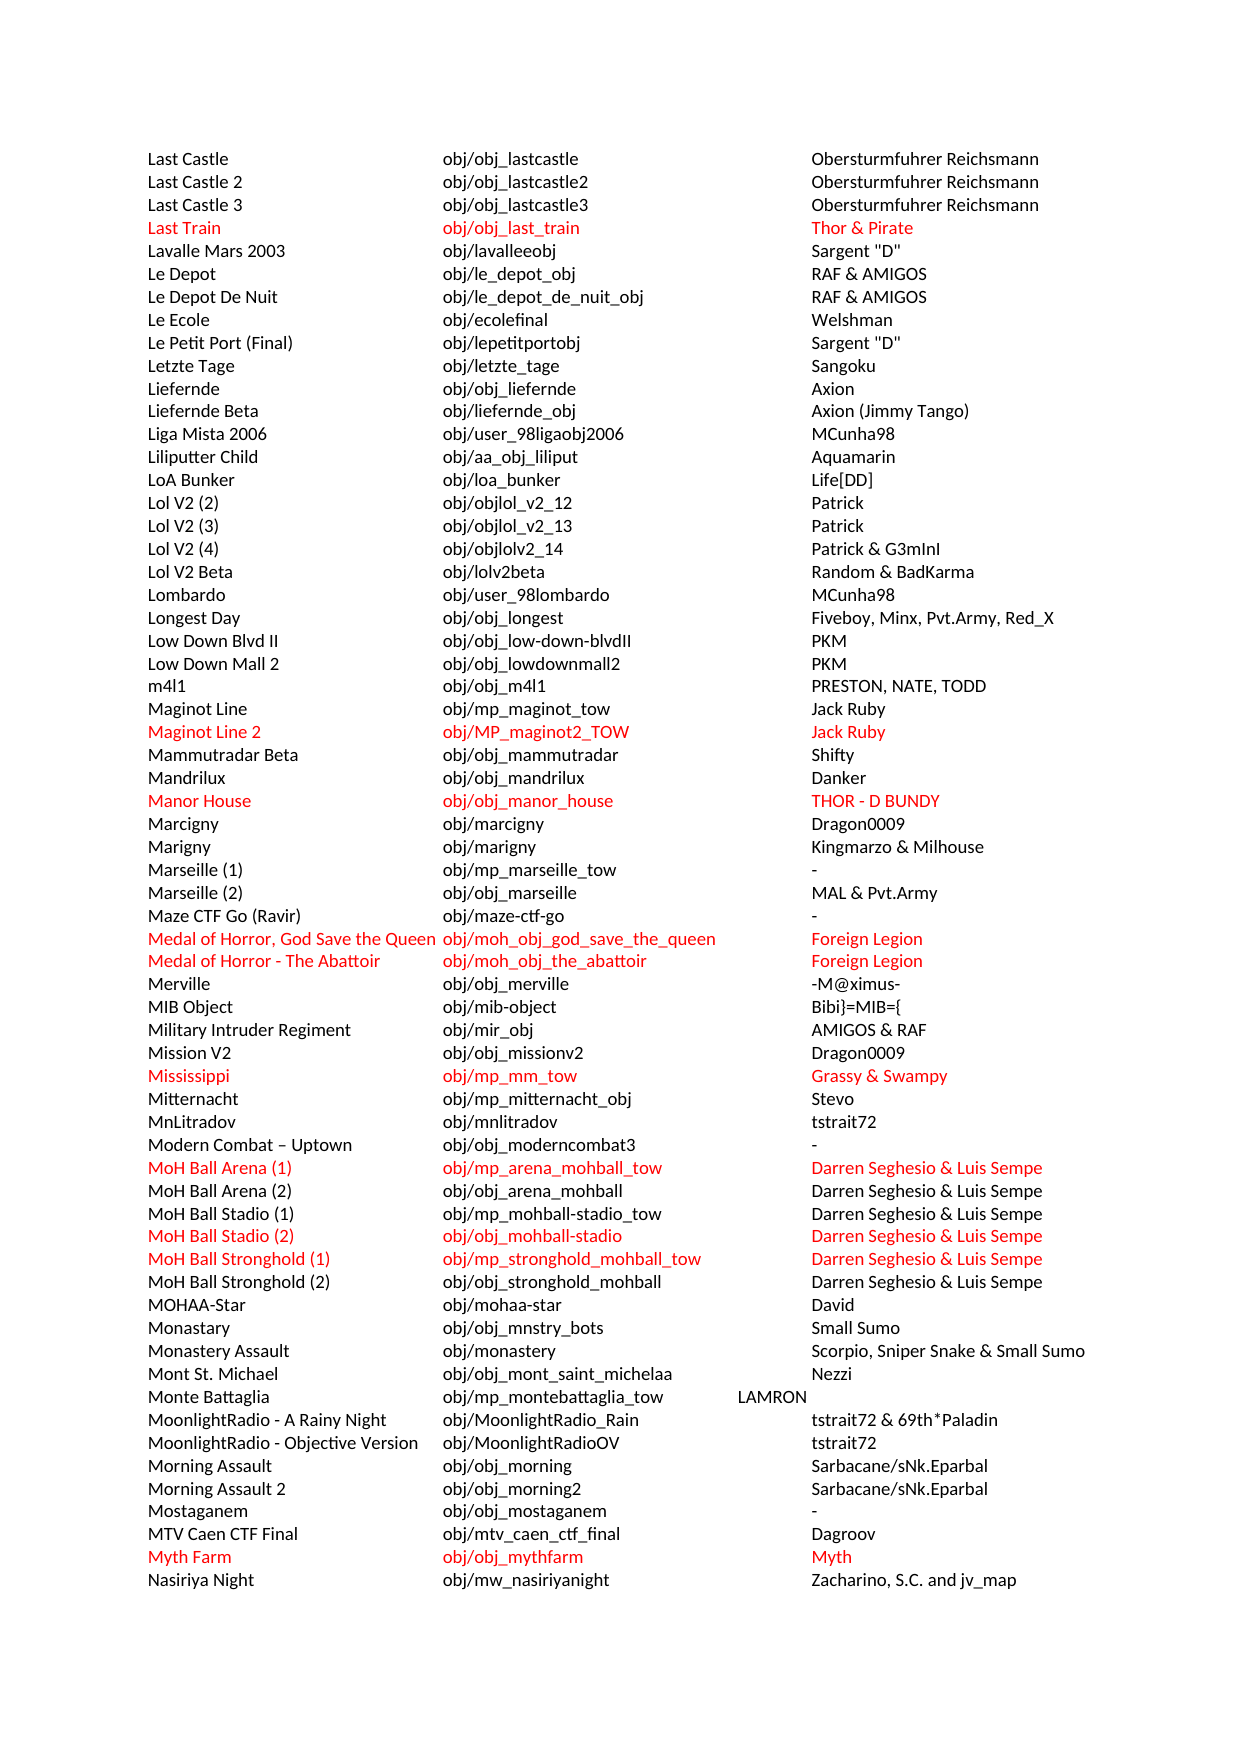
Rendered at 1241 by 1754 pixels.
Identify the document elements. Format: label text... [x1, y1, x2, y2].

text Last Castle obj/obj_lastcastle Obersturmfuhrer Reichsmann [148, 148, 1093, 171]
text Mostaganem obj/obj_mostaganem - [148, 1500, 1093, 1523]
text Myth Farm obj/obj_mythfarm Myth [148, 1546, 1093, 1568]
text MOHAA-Star obj/mohaa-star David [148, 1293, 1093, 1316]
text Le Depot obj/le_depot_obj RAF & AMIGOS [148, 262, 1093, 285]
text Le Depot De Nuit obj/le_depot_de_nuit_obj RAF & AMIGOS [148, 285, 1093, 308]
text Morning Assault 2 obj/obj_morning2 Sarbacane/sNk.Eparbal [148, 1477, 1093, 1500]
text Low Down Blvd II obj/obj_low-down-blvdII PKM [148, 629, 1093, 652]
text Longest Day obj/obj_longest Fiveboy, Minx, Pvt.Army, Red_X [148, 606, 1093, 629]
text Last Castle 2 obj/obj_lastcastle2 Obersturmfuhrer Reichsmann [148, 171, 1093, 193]
text Nasiriya Night obj/mw_nasiriyanight Zacharino, S.C. and jv_map [148, 1568, 1093, 1591]
text Lol V2 (4) obj/objlolv2_14 Patrick & G3mInI [148, 537, 1093, 560]
text Lol V2 (3) obj/objlol_v2_13 Patrick [148, 514, 1093, 537]
text Liefernde obj/obj_liefernde Axion [148, 377, 1093, 400]
text Mitternacht obj/mp_mitternacht_obj Stevo [148, 1087, 1093, 1110]
text Merville obj/obj_merville -M@ximus- [148, 973, 1093, 996]
text Lol V2 Beta obj/lolv2beta Random & BadKarma [148, 560, 1093, 583]
text Lavalle Mars 2003 obj/lavalleeobj Sargent "D" [148, 239, 1093, 262]
text Medal of Horror, God Save the Queen obj/moh_obj_god_save_the_queen Foreign Legion [148, 927, 1093, 950]
text MoH Ball Stadio (1) obj/mp_mohball-stadio_tow Darren Seghesio & Luis Sempe [148, 1202, 1093, 1225]
text Liefernde Beta obj/liefernde_obj Axion (Jimmy Tango) [148, 400, 1093, 423]
text Last Train obj/obj_last_train Thor & Pirate [148, 216, 1093, 239]
text Maginot Line 2 obj/MP_maginot2_TOW Jack Ruby [148, 721, 1093, 743]
text Marcigny obj/marcigny Dragon0009 [148, 812, 1093, 835]
text Last Castle 3 obj/obj_lastcastle3 Obersturmfuhrer Reichsmann [148, 193, 1093, 216]
text MoonlightRadio - A Rainy Night obj/MoonlightRadio_Rain tstrait72 & 69th*Paladin [148, 1408, 1093, 1431]
text Low Down Mall 2 obj/obj_lowdownmall2 PKM [148, 652, 1093, 675]
text Morning Assault obj/obj_morning Sarbacane/sNk.Eparbal [148, 1454, 1093, 1477]
text MoonlightRadio - Objective Version obj/MoonlightRadioOV tstrait72 [148, 1431, 1093, 1454]
text MnLitradov obj/mnlitradov tstrait72 [148, 1110, 1093, 1133]
text Medal of Horror - The Abattoir obj/moh_obj_the_abattoir Foreign Legion [148, 950, 1093, 973]
text Liliputter Child obj/aa_obj_liliput Aquamarin [148, 446, 1093, 468]
text MoH Ball Stronghold (1) obj/mp_stronghold_mohball_tow Darren Seghesio & Luis Sempe [148, 1248, 1093, 1271]
text Monastary obj/obj_mnstry_bots Small Sumo [148, 1316, 1093, 1339]
text Modern Combat – Uptown obj/obj_moderncombat3 - [148, 1133, 1093, 1156]
text Monte Battaglia obj/mp_montebattaglia_tow LAMRON [148, 1385, 1093, 1408]
text Maginot Line obj/mp_maginot_tow Jack Ruby [148, 698, 1093, 721]
text Lol V2 (2) obj/objlol_v2_12 Patrick [148, 491, 1093, 514]
text Mission V2 obj/obj_missionv2 Dragon0009 [148, 1041, 1093, 1064]
text Mont St. Michael obj/obj_mont_saint_michelaa Nezzi [148, 1362, 1093, 1385]
text Military Intruder Regiment obj/mir_obj AMIGOS & RAF [148, 1018, 1093, 1041]
text Marseille (2) obj/obj_marseille MAL & Pvt.Army [148, 881, 1093, 904]
text MoH Ball Stronghold (2) obj/obj_stronghold_mohball Darren Seghesio & Luis Sempe [148, 1271, 1093, 1293]
text Lombardo obj/user_98lombardo MCunha98 [148, 583, 1093, 606]
text Monastery Assault obj/monastery Scorpio, Sniper Snake & Small Sumo [148, 1339, 1093, 1362]
text Manor House obj/obj_manor_house THOR - D BUNDY [148, 789, 1093, 812]
text Mandrilux obj/obj_mandrilux Danker [148, 766, 1093, 789]
text LoA Bunker obj/loa_bunker Life[DD] [148, 468, 1093, 491]
text Le Ecole obj/ecolefinal Welshman [148, 308, 1093, 331]
text Le Petit Port (Final) obj/lepetitportobj Sargent "D" [148, 331, 1093, 354]
text Maze CTF Go (Ravir) obj/maze-ctf-go - [148, 904, 1093, 927]
text Letzte Tage obj/letzte_tage Sangoku [148, 354, 1093, 377]
text Marigny obj/marigny Kingmarzo & Milhouse [148, 835, 1093, 858]
text MIB Object obj/mib-object Bibi}=MIB={ [148, 996, 1093, 1018]
text MoH Ball Arena (1) obj/mp_arena_mohball_tow Darren Seghesio & Luis Sempe [148, 1156, 1093, 1179]
text m4l1 obj/obj_m4l1 PRESTON, NATE, TODD [148, 675, 1093, 698]
text Marseille (1) obj/mp_marseille_tow - [148, 858, 1093, 881]
text MoH Ball Arena (2) obj/obj_arena_mohball Darren Seghesio & Luis Sempe [148, 1179, 1093, 1202]
text Mammutradar Beta obj/obj_mammutradar Shifty [148, 743, 1093, 766]
text Mississippi obj/mp_mm_tow Grassy & Swampy [148, 1064, 1093, 1087]
text MoH Ball Stadio (2) obj/obj_mohball-stadio Darren Seghesio & Luis Sempe [148, 1225, 1093, 1248]
text MTV Caen CTF Final obj/mtv_caen_ctf_final Dagroov [148, 1523, 1093, 1546]
text Liga Mista 2006 obj/user_98ligaobj2006 MCunha98 [148, 423, 1093, 446]
